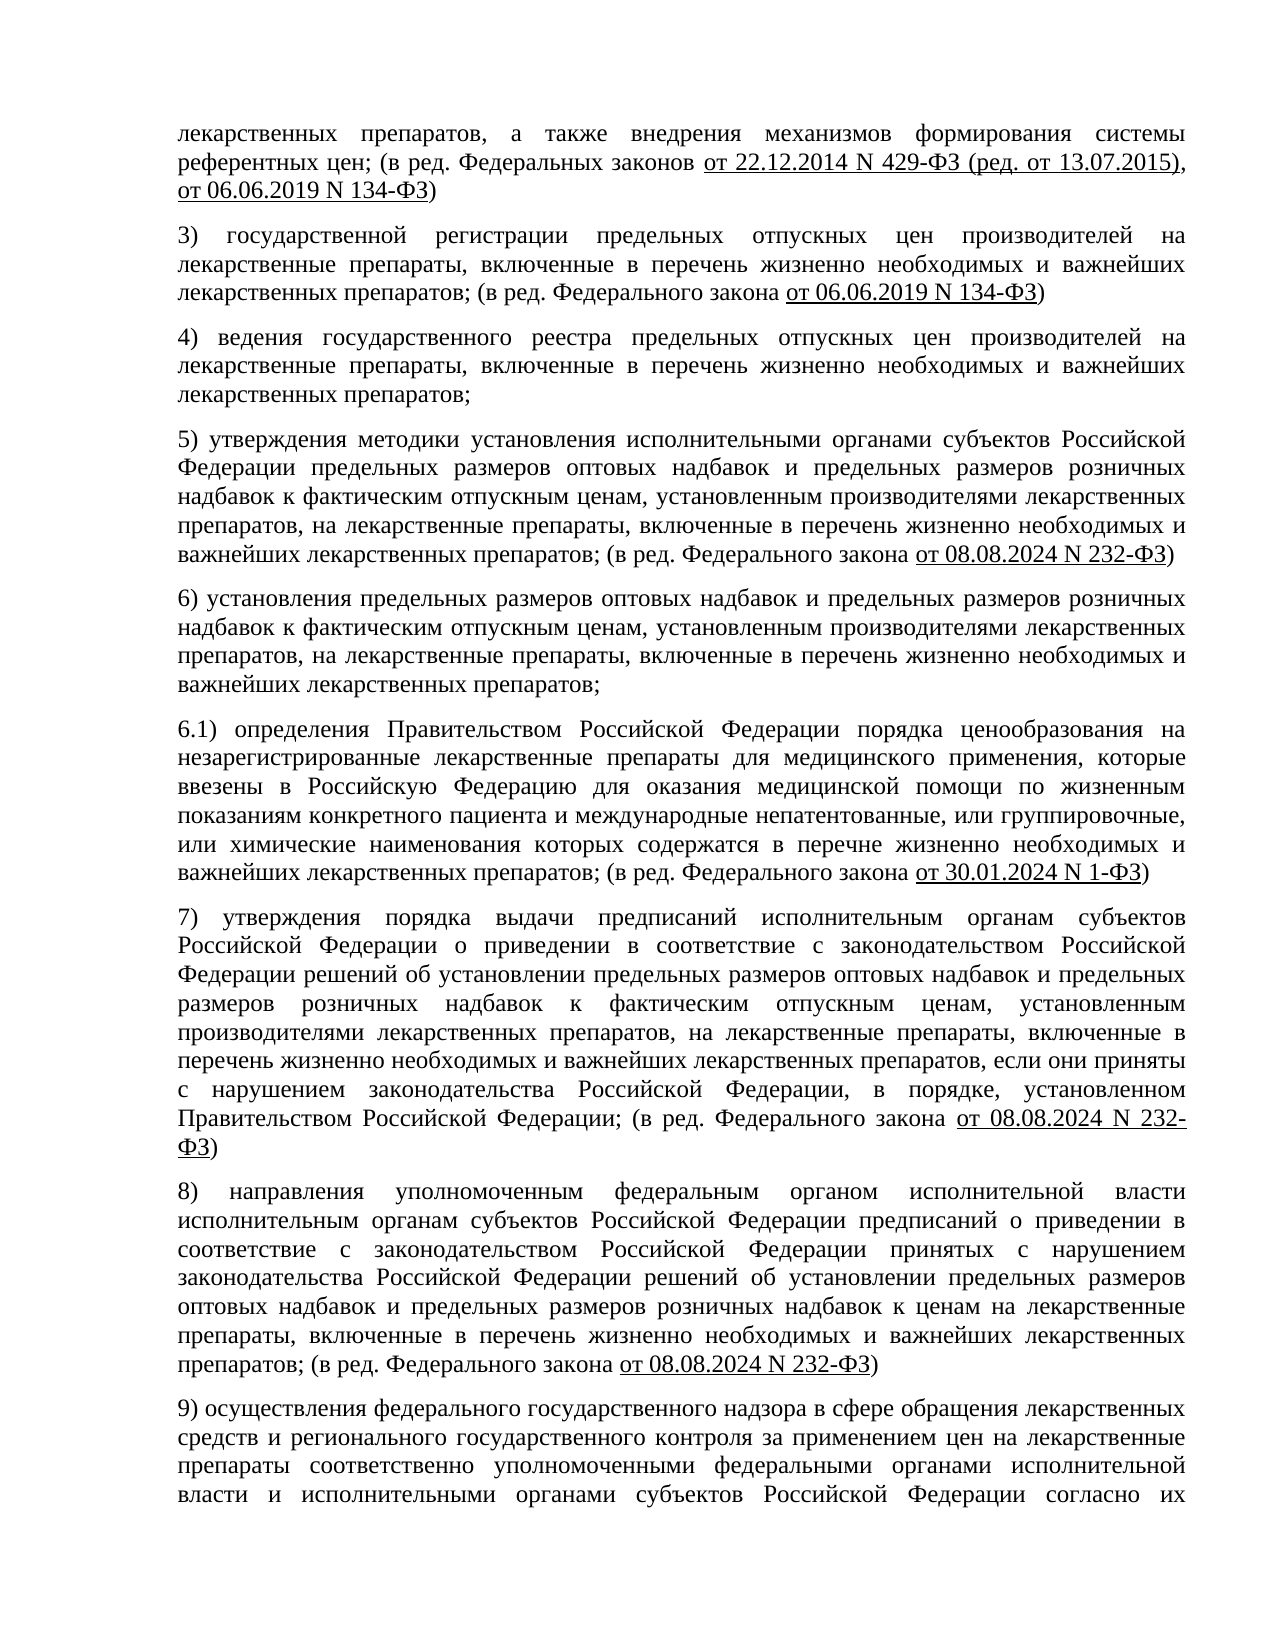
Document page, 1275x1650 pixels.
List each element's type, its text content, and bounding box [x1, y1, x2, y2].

text 6) установления предельных размеров оптовых надбавок и предельных размеров розничных надбавок к фактическим отпускным ценам, установленным производителями лекарственных препаратов, на лекарственные препараты, включенные в перечень жизненно необходимых и важнейших лекарственных препаратов; [177, 583, 1186, 698]
text 5) утверждения методики установления исполнительными органами субъектов Российской Федерации предельных размеров оптовых надбавок и предельных размеров розничных надбавок к фактическим отпускным ценам, установленным производителями лекарственных препаратов, на лекарственные препараты, включенные в перечень жизненно необходимых и важнейших лекарственных препаратов; (в ред. Федерального закона от 08.08.2024 N 232-ФЗ) [177, 424, 1186, 567]
text 3) государственной регистрации предельных отпускных цен производителей на лекарственные препараты, включенные в перечень жизненно необходимых и важнейших лекарственных препаратов; (в ред. Федерального закона от 06.06.2019 N 134-ФЗ) [177, 220, 1186, 306]
text 7) утверждения порядка выдачи предписаний исполнительным органам субъектов Российской Федерации о приведении в соответствие с законодательством Российской Федерации решений об установлении предельных размеров оптовых надбавок и предельных размеров розничных надбавок к фактическим отпускным ценам, установленным производителями лекарственных препаратов, на лекарственные препараты, включенные в перечень жизненно необходимых и важнейших лекарственных препаратов, если они приняты с нарушением законодательства Российской Федерации, в порядке, установленном Правительством Российской Федерации; (в ред. Федерального закона от 08.08.2024 N 232-ФЗ) [177, 902, 1186, 1161]
text 4) ведения государственного реестра предельных отпускных цен производителей на лекарственные препараты, включенные в перечень жизненно необходимых и важнейших лекарственных препаратов; [177, 322, 1186, 408]
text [177, 1393, 1186, 1508]
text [177, 118, 1186, 204]
text 6.1) определения Правительством Российской Федерации порядка ценообразования на незарегистрированные лекарственные препараты для медицинского применения, которые ввезены в Российскую Федерацию для оказания медицинской помощи по жизненным показаниям конкретного пациента и международные непатентованные, или группировочные, или химические наименования которых содержатся в перечне жизненно необходимых и важнейших лекарственных препаратов; (в ред. Федерального закона от 30.01.2024 N 1-ФЗ) [177, 714, 1186, 886]
text 8) направления уполномоченным федеральным органом исполнительной власти исполнительным органам субъектов Российской Федерации предписаний о приведении в соответствие с законодательством Российской Федерации принятых с нарушением законодательства Российской Федерации решений об установлении предельных размеров оптовых надбавок и предельных размеров розничных надбавок к ценам на лекарственные препараты, включенные в перечень жизненно необходимых и важнейших лекарственных препаратов; (в ред. Федерального закона от 08.08.2024 N 232-ФЗ) [177, 1176, 1186, 1377]
